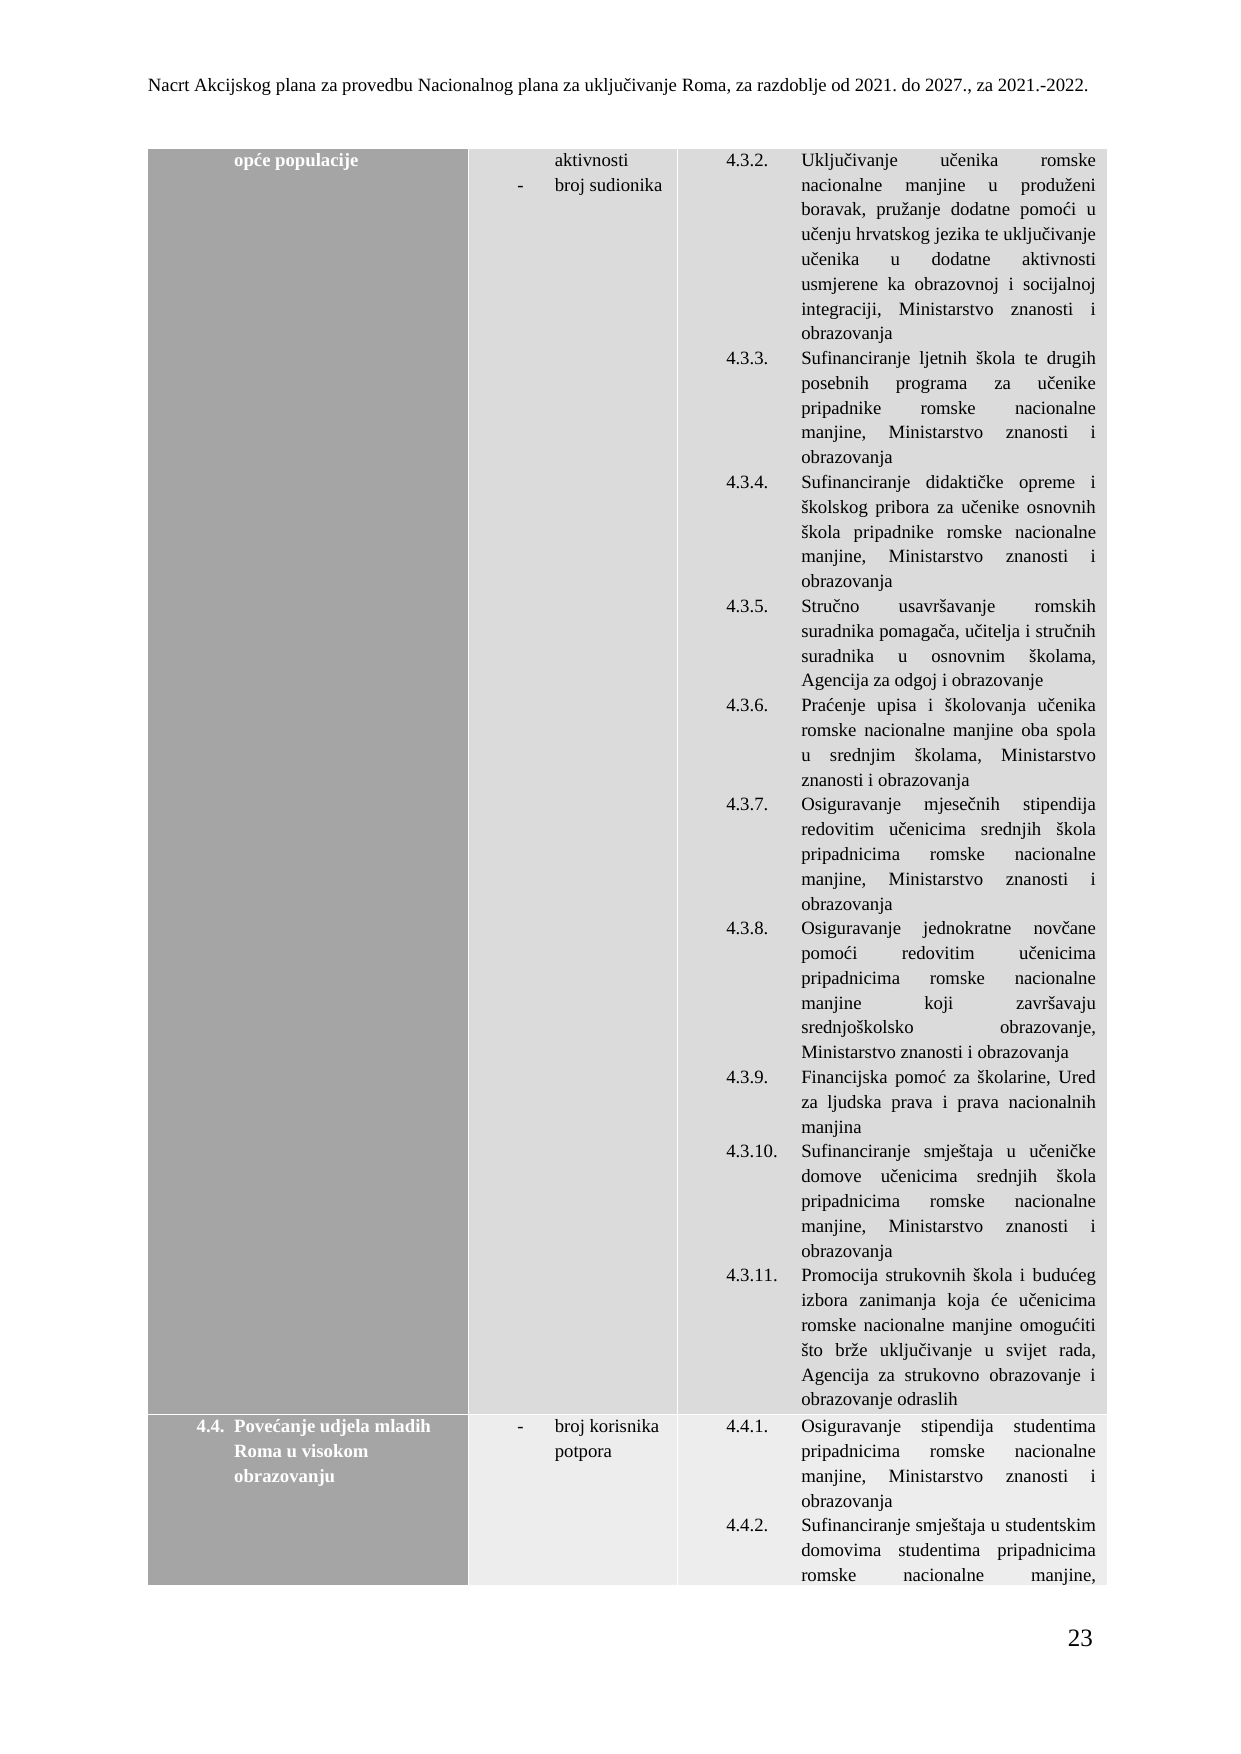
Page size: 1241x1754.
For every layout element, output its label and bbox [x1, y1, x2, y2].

table_cell [148, 1415, 468, 1585]
table_cell [678, 1415, 1107, 1585]
table_cell [469, 149, 677, 1414]
table_cell [678, 149, 1107, 1414]
table_cell [148, 149, 468, 1414]
table_cell [469, 1415, 677, 1585]
